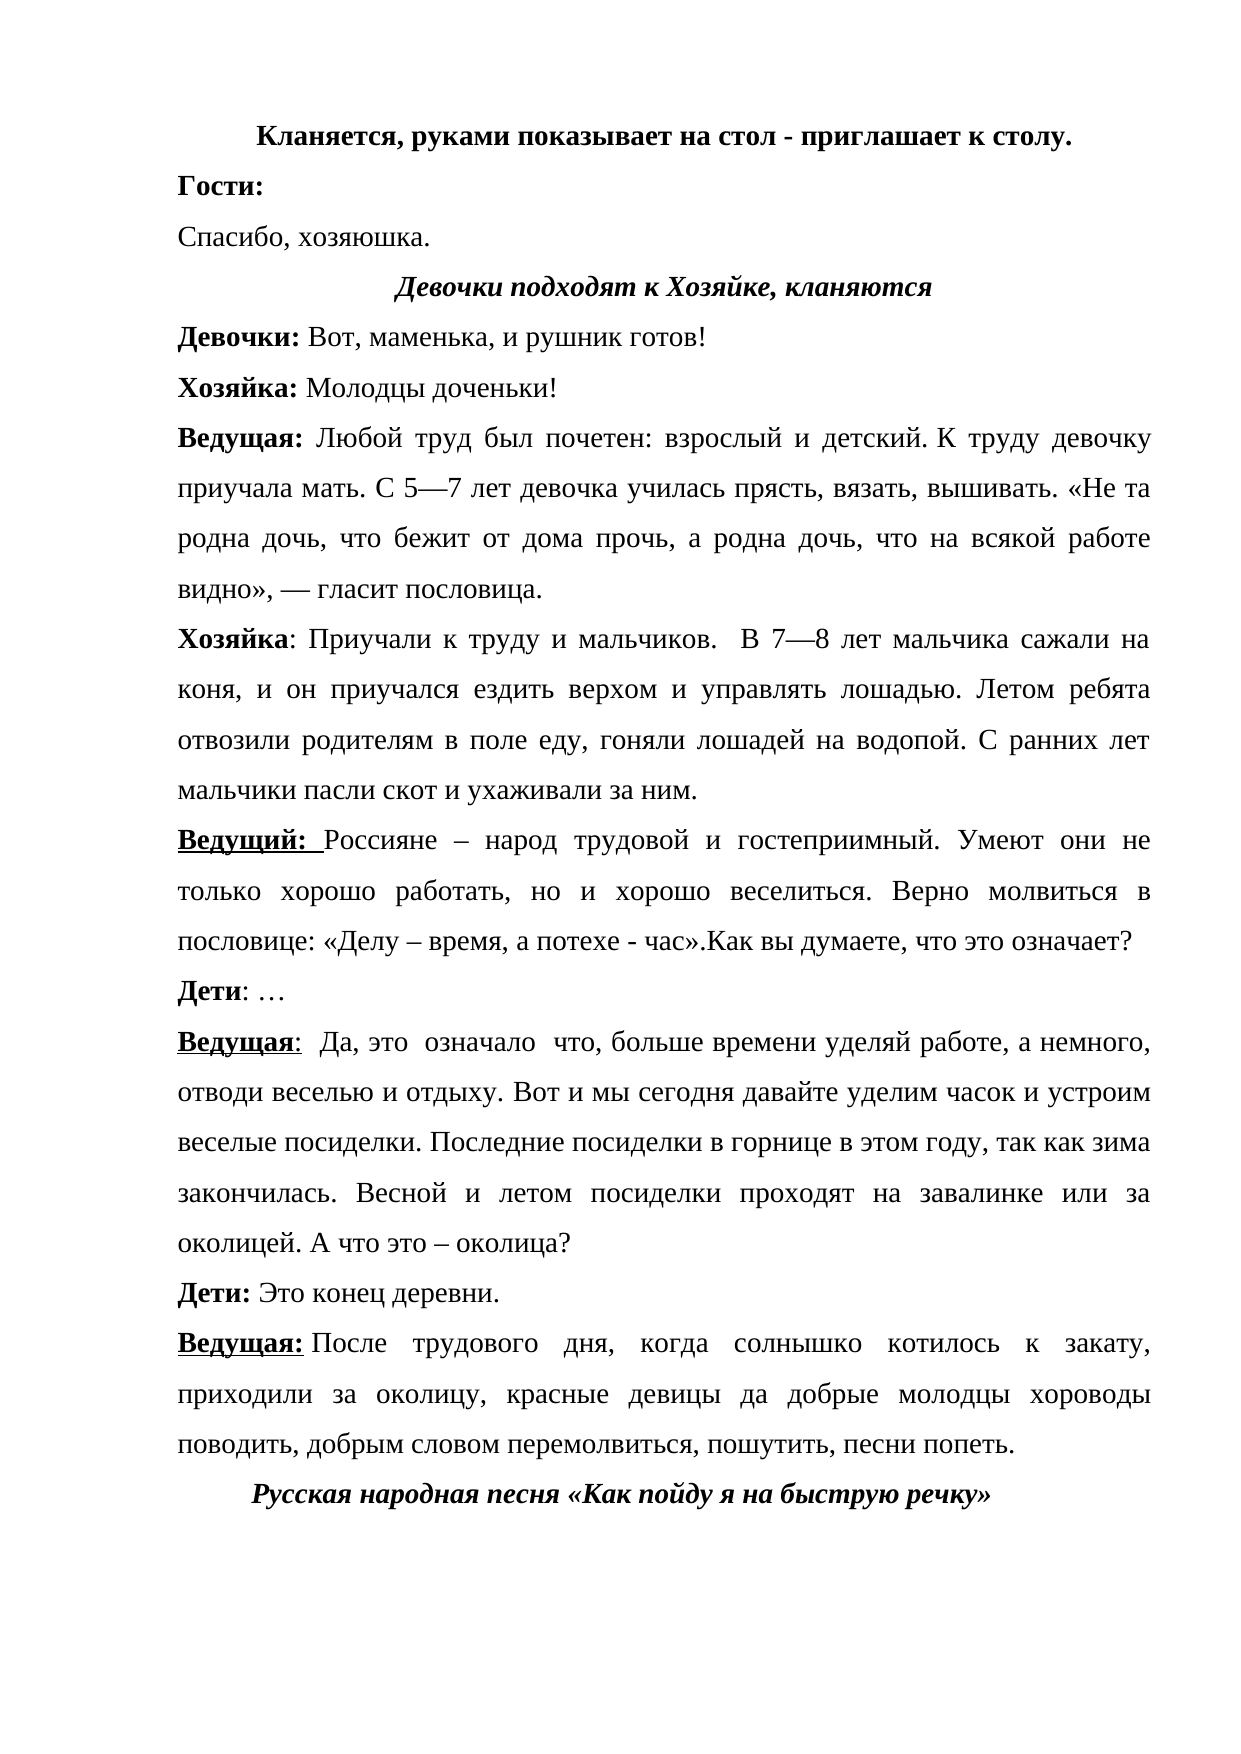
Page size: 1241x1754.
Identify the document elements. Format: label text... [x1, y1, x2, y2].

text Дети: Это конец деревни. [177, 1275, 1152, 1309]
text Ведущая: Да, это означало что, больше времени уделяй работе, а немного, отводи веселью и отдыху. Вот и мы сегодня давайте уделим часок и устроим веселые посиделки. Последние посиделки в горнице в этом году, так как зима закончилась. Весной и летом посиделки проходят на завалинке или за околицей. А что это – околица? [177, 1024, 1152, 1258]
text Девочки подходят к Хозяйке, кланяются [177, 269, 1152, 303]
text Русская народная песня «Как пойду я на быструю речку» [177, 1477, 1152, 1510]
text Хозяйка: Молодцы доченьки! [177, 370, 1152, 403]
text Xозяйка: Приучали к труду и мальчиков. В 7—8 лет мальчика сажали на коня, и он приучался ездить верхом и управлять лошадью. Летом ребята отвозили родителям в поле еду, гоняли лошадей на водопой. С ранних лет мальчики пасли скот и ухаживали за ним. [177, 621, 1152, 806]
subtitle Кланяется, руками показывает на стол - приглашает к столу. [177, 118, 1152, 152]
text Дети: … [177, 973, 1152, 1007]
text Ведущая: Любой труд был почетен: взрослый и детский. К труду девочку приучала мать. С 5—7 лет девочка училась прясть, вязать, вышивать. «Не та родна дочь, что бежит от дома прочь, а родна дочь, что на всякой работе видно», — гласит пословица. [177, 420, 1152, 604]
text Ведущая: После трудового дня, когда солнышко котилось к закату, приходили за околицу, красные девицы да добрые молодцы хороводы поводить, добрым словом перемолвиться, пошутить, песни попеть. [177, 1326, 1152, 1460]
text Спасибо, хозяюшка. [177, 219, 1152, 252]
text Девочки: Вот, маменька, и рушник готов! [177, 319, 1152, 353]
text Ведущий: Россияне – народ трудовой и гостеприимный. Умеют они не только хорошо работать, но и хорошо веселиться. Верно молвиться в пословице: «Делу – время, а потехе - час».Как вы думаете, что это означает? [177, 822, 1152, 957]
text Гости: [177, 168, 1152, 202]
